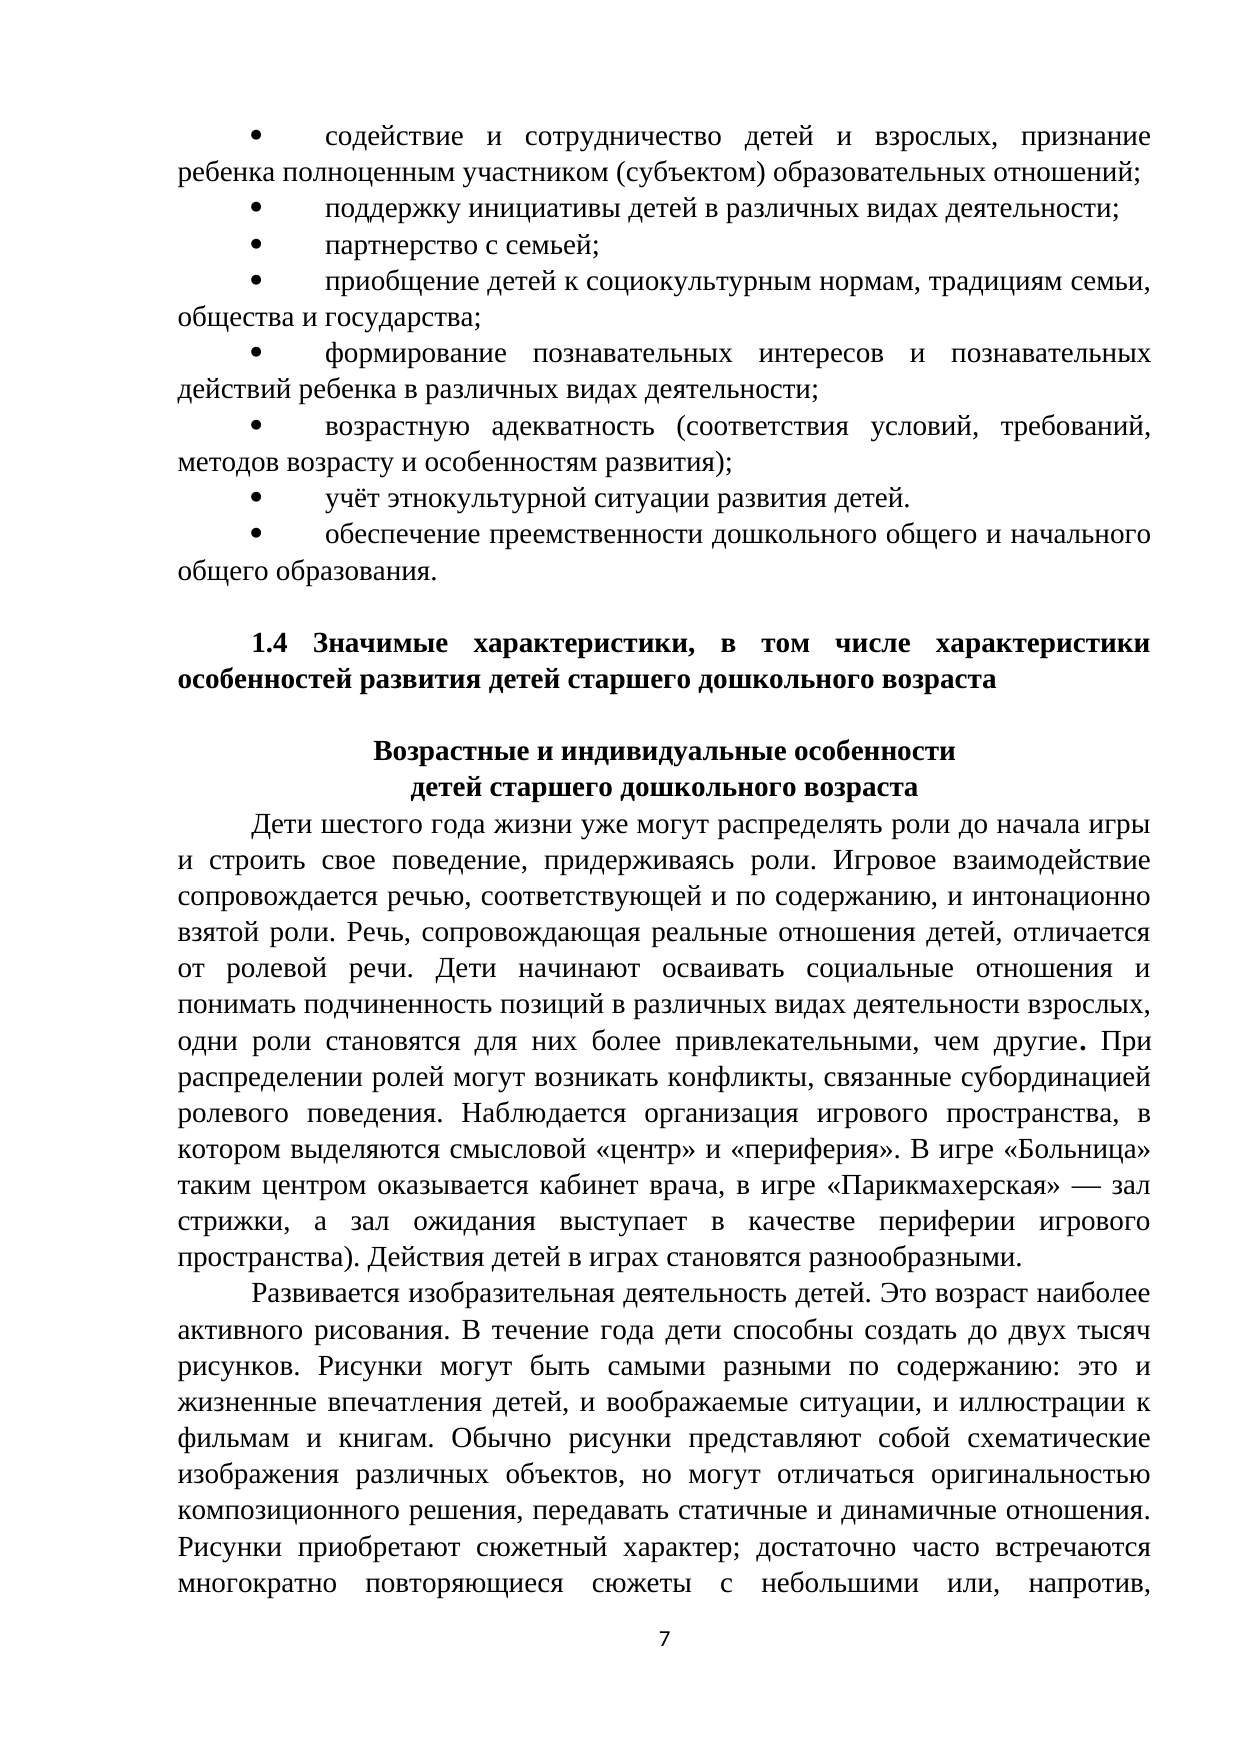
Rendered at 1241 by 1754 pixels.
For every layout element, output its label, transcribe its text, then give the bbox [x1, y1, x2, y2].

list приобщение детей к социокультурным нормам, традициям семьи, общества и государства; [177, 263, 1152, 333]
list содействие и сотрудничество детей и взрослых, признание ребенка полноценным участником (субъектом) образовательных отношений; [177, 118, 1152, 188]
text детей старшего дошкольного возраста [177, 769, 1152, 803]
list возрастную адекватность (соответствия условий, требований, методов возрасту и особенностям развития); [177, 408, 1152, 478]
list поддержку инициативы детей в различных видах деятельности; [177, 191, 1152, 224]
text Возрастные и индивидуальные особенности [177, 733, 1152, 767]
text Дети шестого года жизни уже могут распределять роли до начала игры и строить свое поведение, придерживаясь роли. Игровое взаимодействие сопровождается речью, соответствующей и по содержанию, и интонационно взятой роли. Речь, сопровождающая реальные отношения детей, отличается от ролевой речи. Дети начинают осваивать социальные отношения и понимать подчиненность позиций в различных видах деятельности взрослых, одни роли становятся для них более привлекательными, чем другие. При распределении ролей могут возникать конфликты, связанные субординацией ролевого поведения. Наблюдается организация игрового пространства, в котором выделяются смысловой «центр» и «периферия». В игре «Больница» таким центром оказывается кабинет врача, в игре «Парикмахерская» — зал стрижки, а зал ожидания выступает в качестве периферии игрового пространства). Действия детей в играх становятся разнообразными. [177, 806, 1152, 1273]
list учёт этнокультурной ситуации развития детей. [177, 480, 1152, 514]
text 1.4 Значимые характеристики, в том числе характеристики особенностей развития детей старшего дошкольного возраста [177, 625, 1152, 695]
list формирование познавательных интересов и познавательных действий ребенка в различных видах деятельности; [177, 335, 1152, 405]
list партнерство с семьей; [177, 227, 1152, 260]
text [177, 1276, 1152, 1598]
list обеспечение преемственности дошкольного общего и начального общего образования. [177, 516, 1152, 586]
